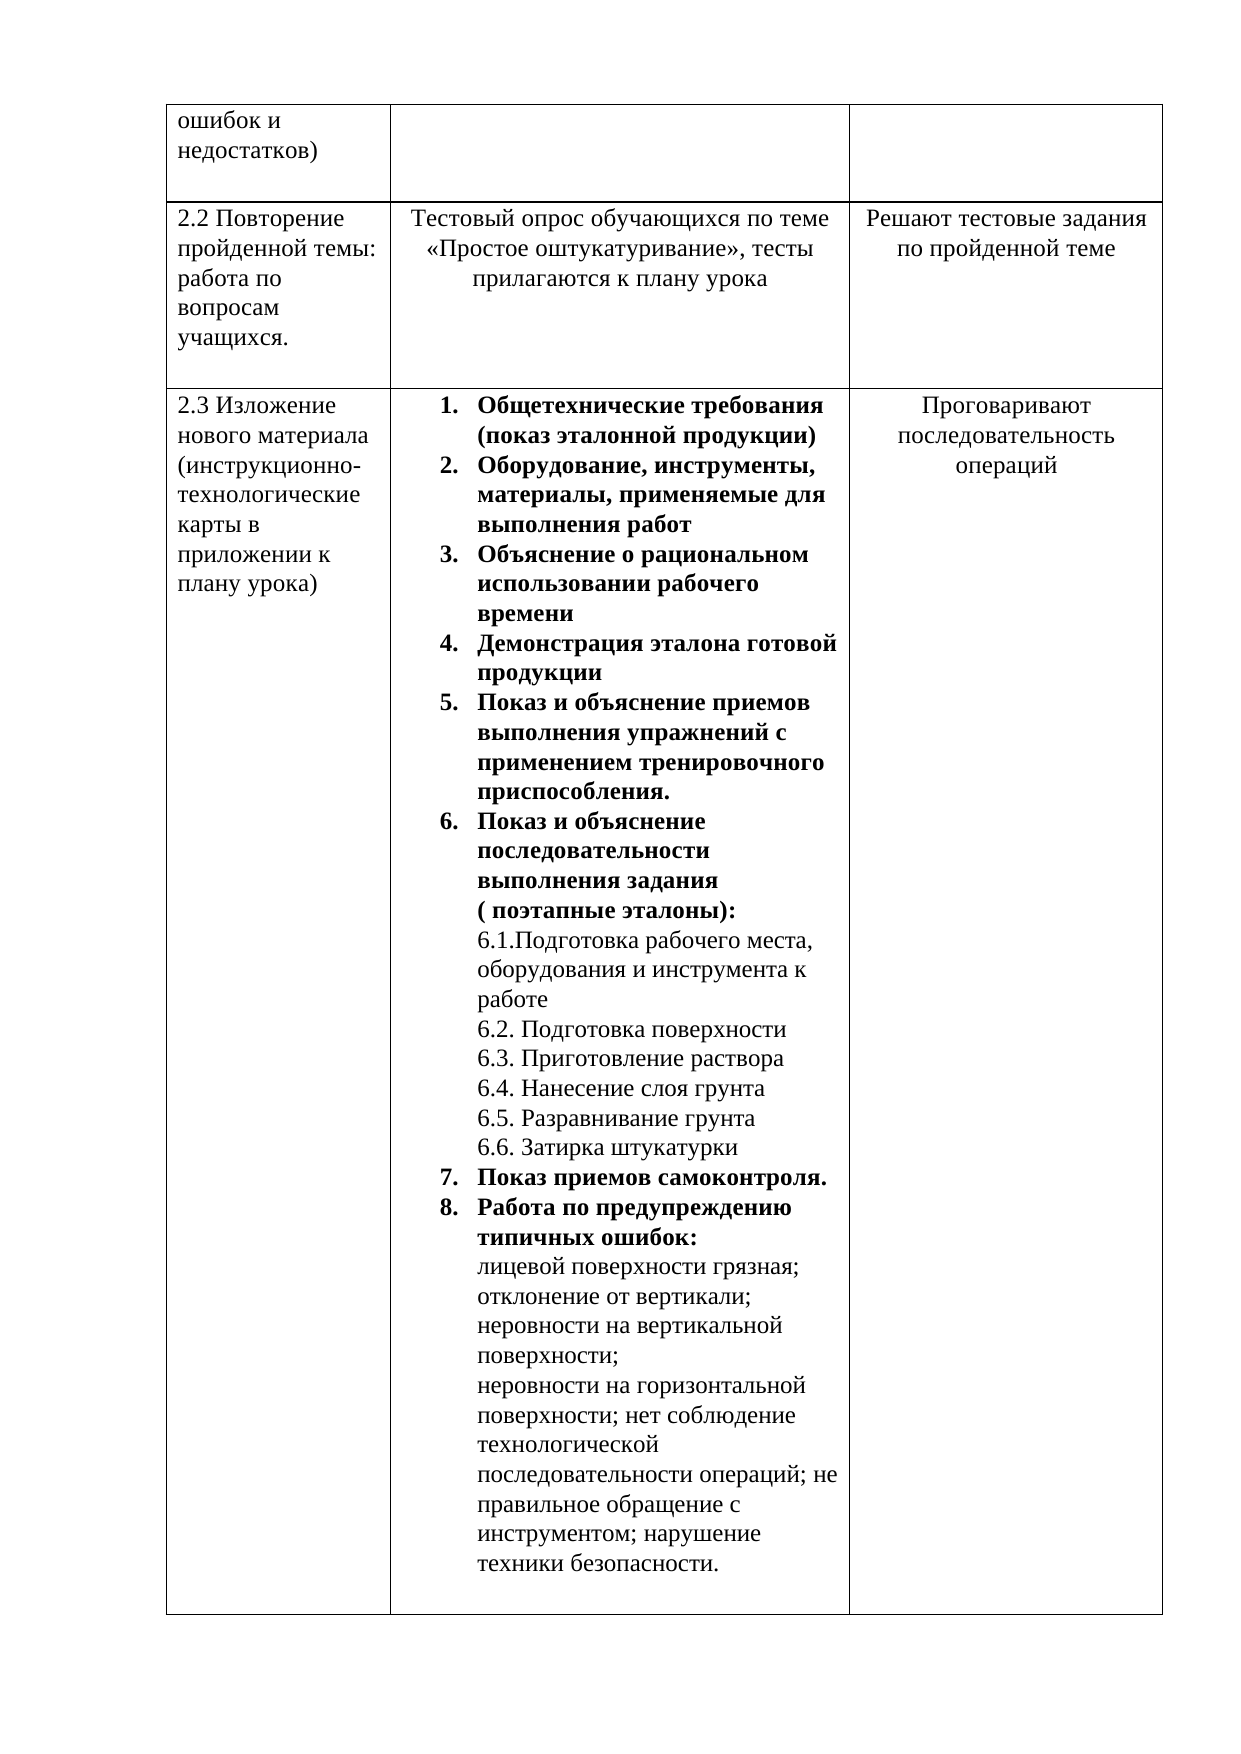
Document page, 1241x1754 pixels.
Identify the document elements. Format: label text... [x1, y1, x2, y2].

table_cell Тестовый опрос обучающихся по теме «Простое оштукатуривание», тесты прилагаются к плану урока [391, 203, 849, 388]
table_cell Решают тестовые задания по пройденной теме [850, 203, 1162, 388]
table_cell 2.2 Повторение пройденной темы: работа по вопросам учащихся. [167, 203, 390, 388]
table_cell Общетехнические требования (показ эталонной продукции) Оборудование, инструменты, материалы, применяемые для выполнения работ Объяснение о рациональном использовании рабочего времени Демонстрация эталона готовой продукции Показ и объяснение приемов выполнения упражнений с применением тренировочного приспособления. Показ и объяснение последовательности выполнения задания ( поэтапные эталоны): 6.1.Подготовка рабочего места, оборудования и инструмента к работе 6.2. Подготовка поверхности 6.3. Приготовление раствора 6.4. Нанесение слоя грунта 6.5. Разравнивание грунта 6.6. Затирка штукатурки Показ приемов самоконтроля. Работа по предупреждению типичных ошибок: лицевой поверхности грязная; отклонение от вертикали; неровности на вертикальной поверхности; неровности на горизонтальной поверхности; нет соблюдение технологической последовательности операций; не правильное обращение с инструментом; нарушение техники безопасности. [391, 389, 849, 1614]
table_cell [850, 105, 1162, 201]
table_cell 2.3 Изложение нового материала (инструкционно-технологические карты в приложении к плану урока) [167, 389, 390, 1614]
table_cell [167, 105, 390, 201]
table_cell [391, 105, 849, 201]
table_cell Проговаривают последовательность операций [850, 389, 1162, 1614]
